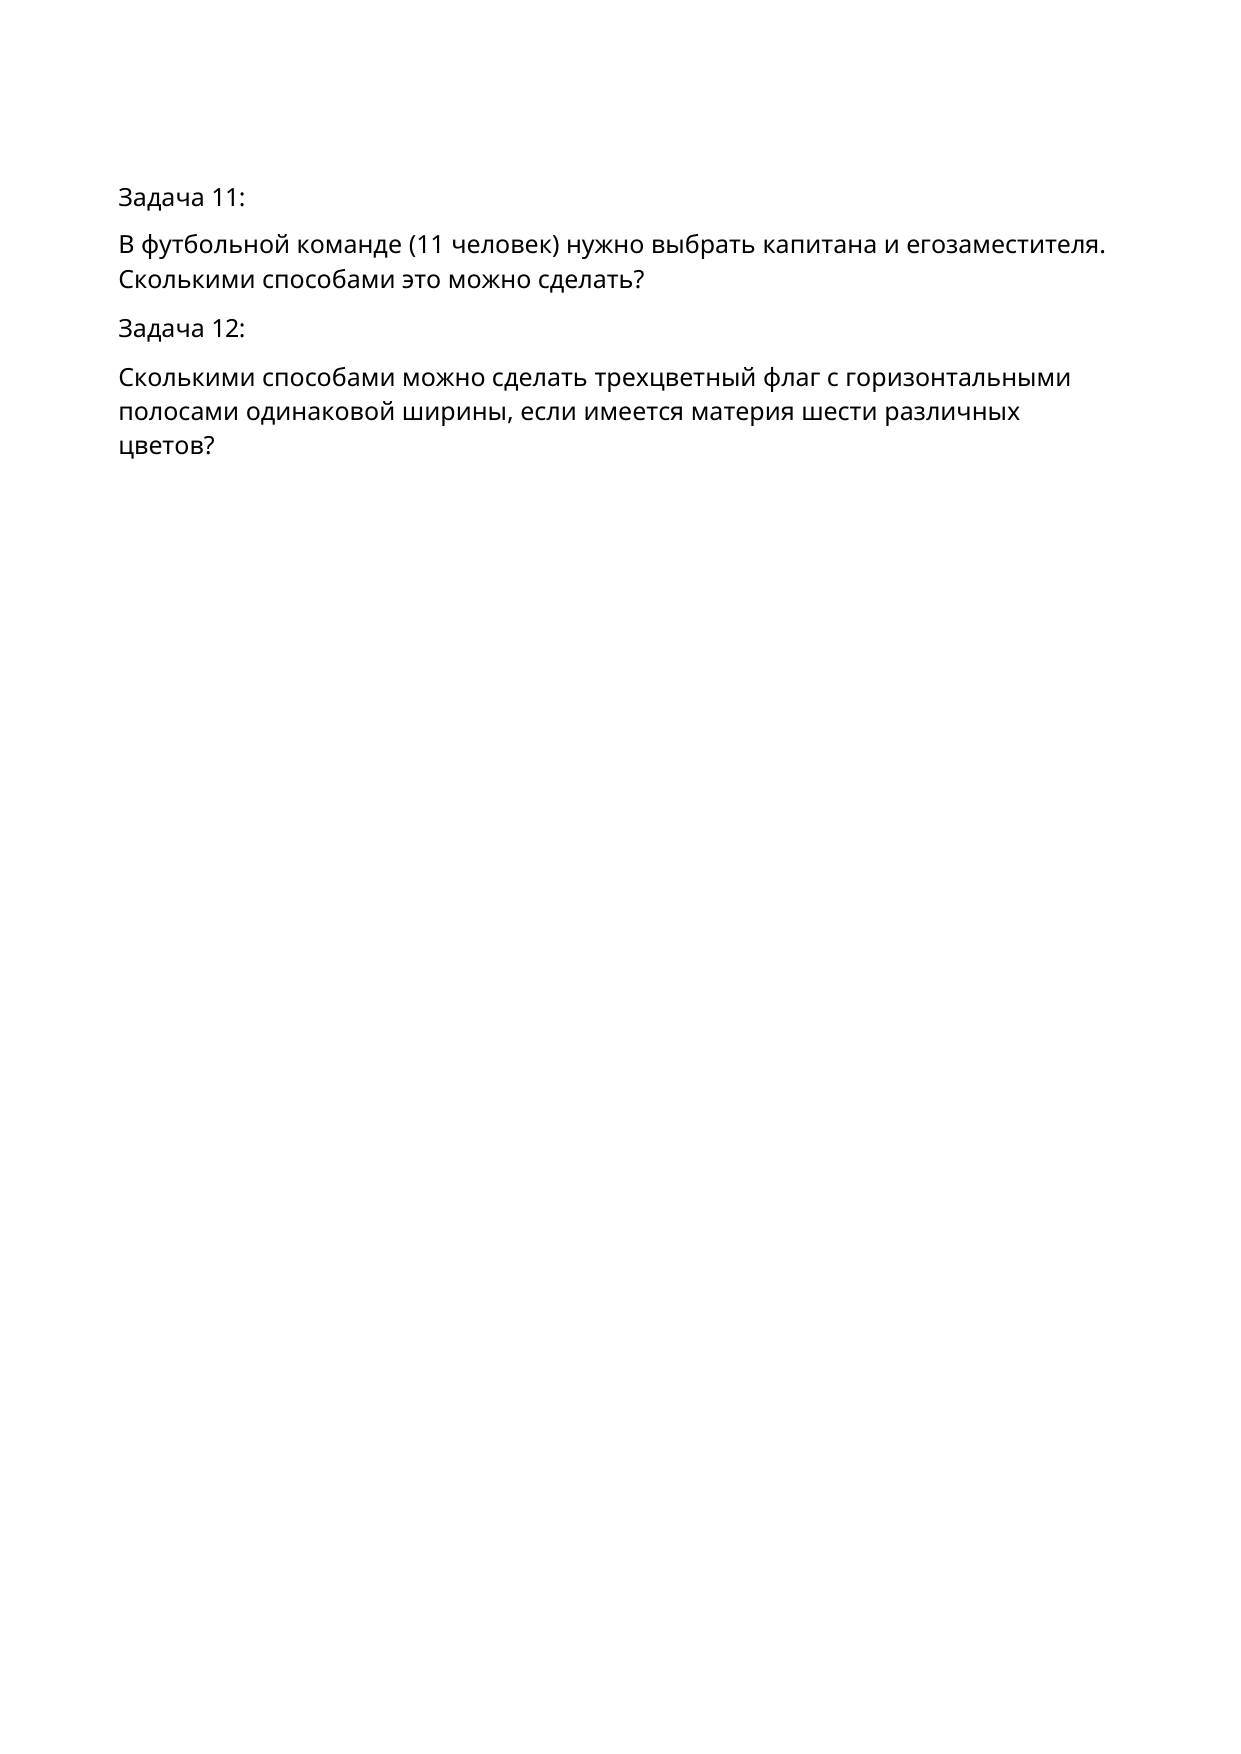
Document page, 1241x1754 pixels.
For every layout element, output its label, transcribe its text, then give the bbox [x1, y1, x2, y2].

text Сколькими способами можно сделать трехцветный флаг с горизонтальными полосами одинаковой ширины, если имеется материя шести различных цветов? [118, 359, 1074, 461]
text Задача 12: [118, 311, 1137, 345]
text В футбольной команде (11 человек) нужно выбрать капитана и егозаместителя. Сколькими способами это можно сделать? [118, 227, 1137, 295]
text Задача 11: [118, 179, 1137, 213]
